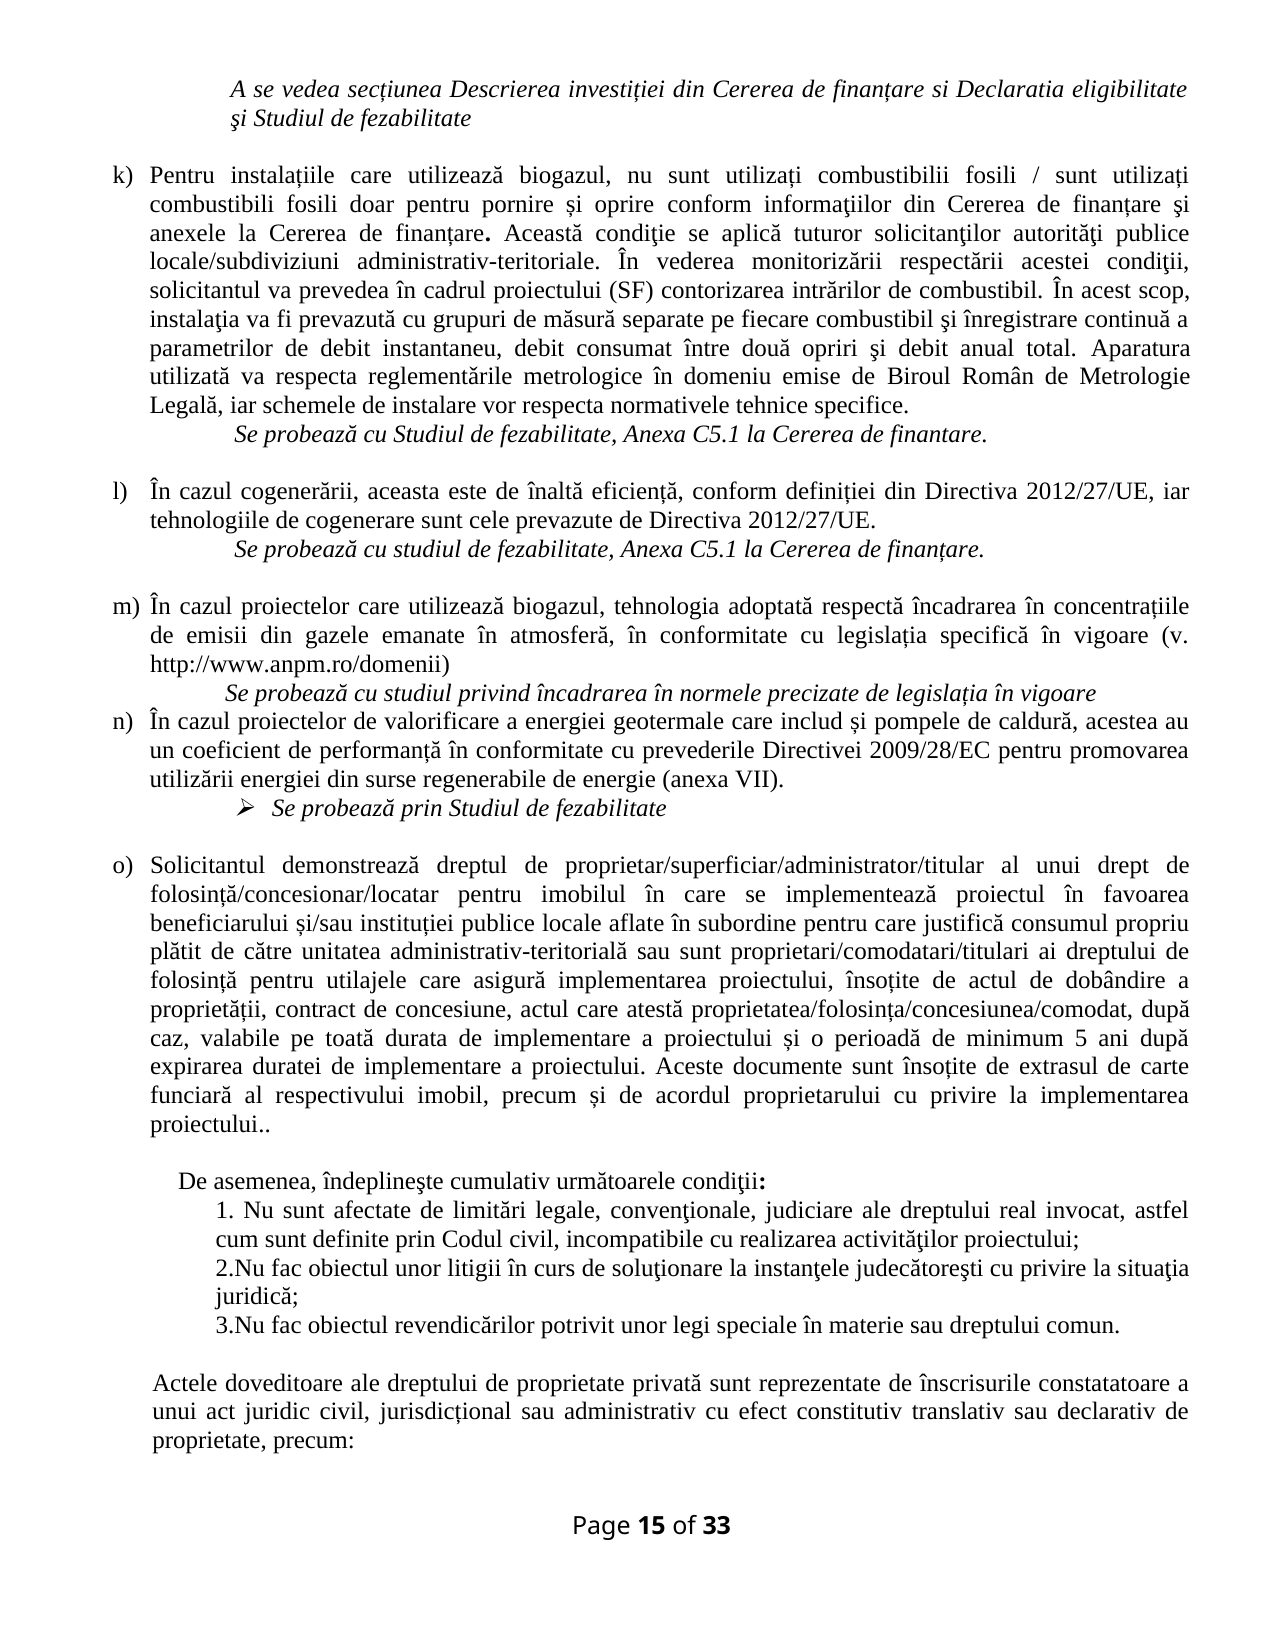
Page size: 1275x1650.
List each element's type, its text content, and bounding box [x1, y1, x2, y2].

list Pentru instalațiile care utilizează biogazul, nu sunt utilizați combustibilii fosili / sunt utilizați combustibili fosili doar pentru pornire și oprire conform informaţiilor din Cererea de finanțare şi anexele la Cererea de finanțare. Această condiţie se aplică tuturor solicitanţilor autorităţi publice locale/subdiviziuni administrativ-teritoriale. În vederea monitorizării respectării acestei condiţii, solicitantul va prevedea în cadrul proiectului (SF) contorizarea intrărilor de combustibil. În acest scop, instalaţia va fi prevazută cu grupuri de măsură separate pe fiecare combustibil şi înregistrare continuă a parametrilor de debit instantaneu, debit consumat între două opriri şi debit anual total. Aparatura utilizată va respecta reglementǎrile metrologice în domeniu emise de Biroul Român de Metrologie Legală, iar schemele de instalare vor respecta normativele tehnice specifice. [112, 160, 1191, 419]
text De asemenea, îndeplineşte cumulativ următoarele condiţii: [112, 1166, 1191, 1195]
list În cazul proiectelor care utilizează biogazul, tehnologia adoptată respectă încadrarea în concentrațiile de emisii din gazele emanate în atmosferă, în conformitate cu legislația specifică în vigoare (v. http://www.anpm.ro/domenii) [112, 591, 1191, 678]
text 2.Nu fac obiectul unor litigii în curs de soluţionare la instanţele judecătoreşti cu privire la situaţia juridică; [215, 1253, 1191, 1310]
list În cazul cogenerării, aceasta este de înaltă eficiență, conform definiției din Directiva 2012/27/UE, iar tehnologiile de cogenerare sunt cele prevazute de Directiva 2012/27/UE. [112, 476, 1191, 534]
list 1. Nu sunt afectate de limitări legale, convenţionale, judiciare ale dreptului real invocat, astfel cum sunt definite prin Codul civil, incompatibile cu realizarea activităţilor proiectului; [215, 1195, 1191, 1253]
text Se probează cu Studiul de fezabilitate, Anexa C5.1 la Cererea de finantare. [234, 419, 1191, 448]
text Actele doveditoare ale dreptului de proprietate privată sunt reprezentate de înscrisurile constatatoare a unui act juridic civil, jurisdicțional sau administrativ cu efect constitutiv translativ sau declarativ de proprietate, precum: [152, 1368, 1191, 1454]
text Se probează cu studiul de fezabilitate, Anexa C5.1 la Cererea de finanțare. [234, 534, 1191, 563]
list Se probează cu studiul privind încadrarea în normele precizate de legislația în vigoare [225, 678, 1191, 706]
list În cazul proiectelor de valorificare a energiei geotermale care includ și pompele de caldură, acestea au un coeficient de performanță în conformitate cu prevederile Directivei 2009/28/EC pentru promovarea utilizării energiei din surse regenerabile de energie (anexa VII). [112, 706, 1191, 793]
list Se probează prin Studiul de fezabilitate [234, 793, 1191, 821]
list Solicitantul demonstrează dreptul de proprietar/superficiar/administrator/titular al unui drept de folosință/concesionar/locatar pentru imobilul în care se implementează proiectul în favoarea beneficiarului și/sau instituției publice locale aflate în subordine pentru care justifică consumul propriu plătit de către unitatea administrativ-teritorială sau sunt proprietari/comodatari/titulari ai dreptului de folosință pentru utilajele care asigură implementarea proiectului, însoțite de actul de dobândire a proprietății, contract de concesiune, actul care atestă proprietatea/folosința/concesiunea/comodat, după caz, valabile pe toată durata de implementare a proiectului și o perioadă de minimum 5 ani după expirarea duratei de implementare a proiectului. Aceste documente sunt însoțite de extrasul de carte funciară al respectivului imobil, precum și de acordul proprietarului cu privire la implementarea proiectului.. [112, 850, 1191, 1138]
text A se vedea secțiunea Descrierea investiției din Cererea de finanțare si Declaratia eligibilitate şi Studiul de fezabilitate [230, 74, 1191, 131]
text 3.Nu fac obiectul revendicărilor potrivit unor legi speciale în materie sau dreptului comun. [215, 1310, 1191, 1339]
